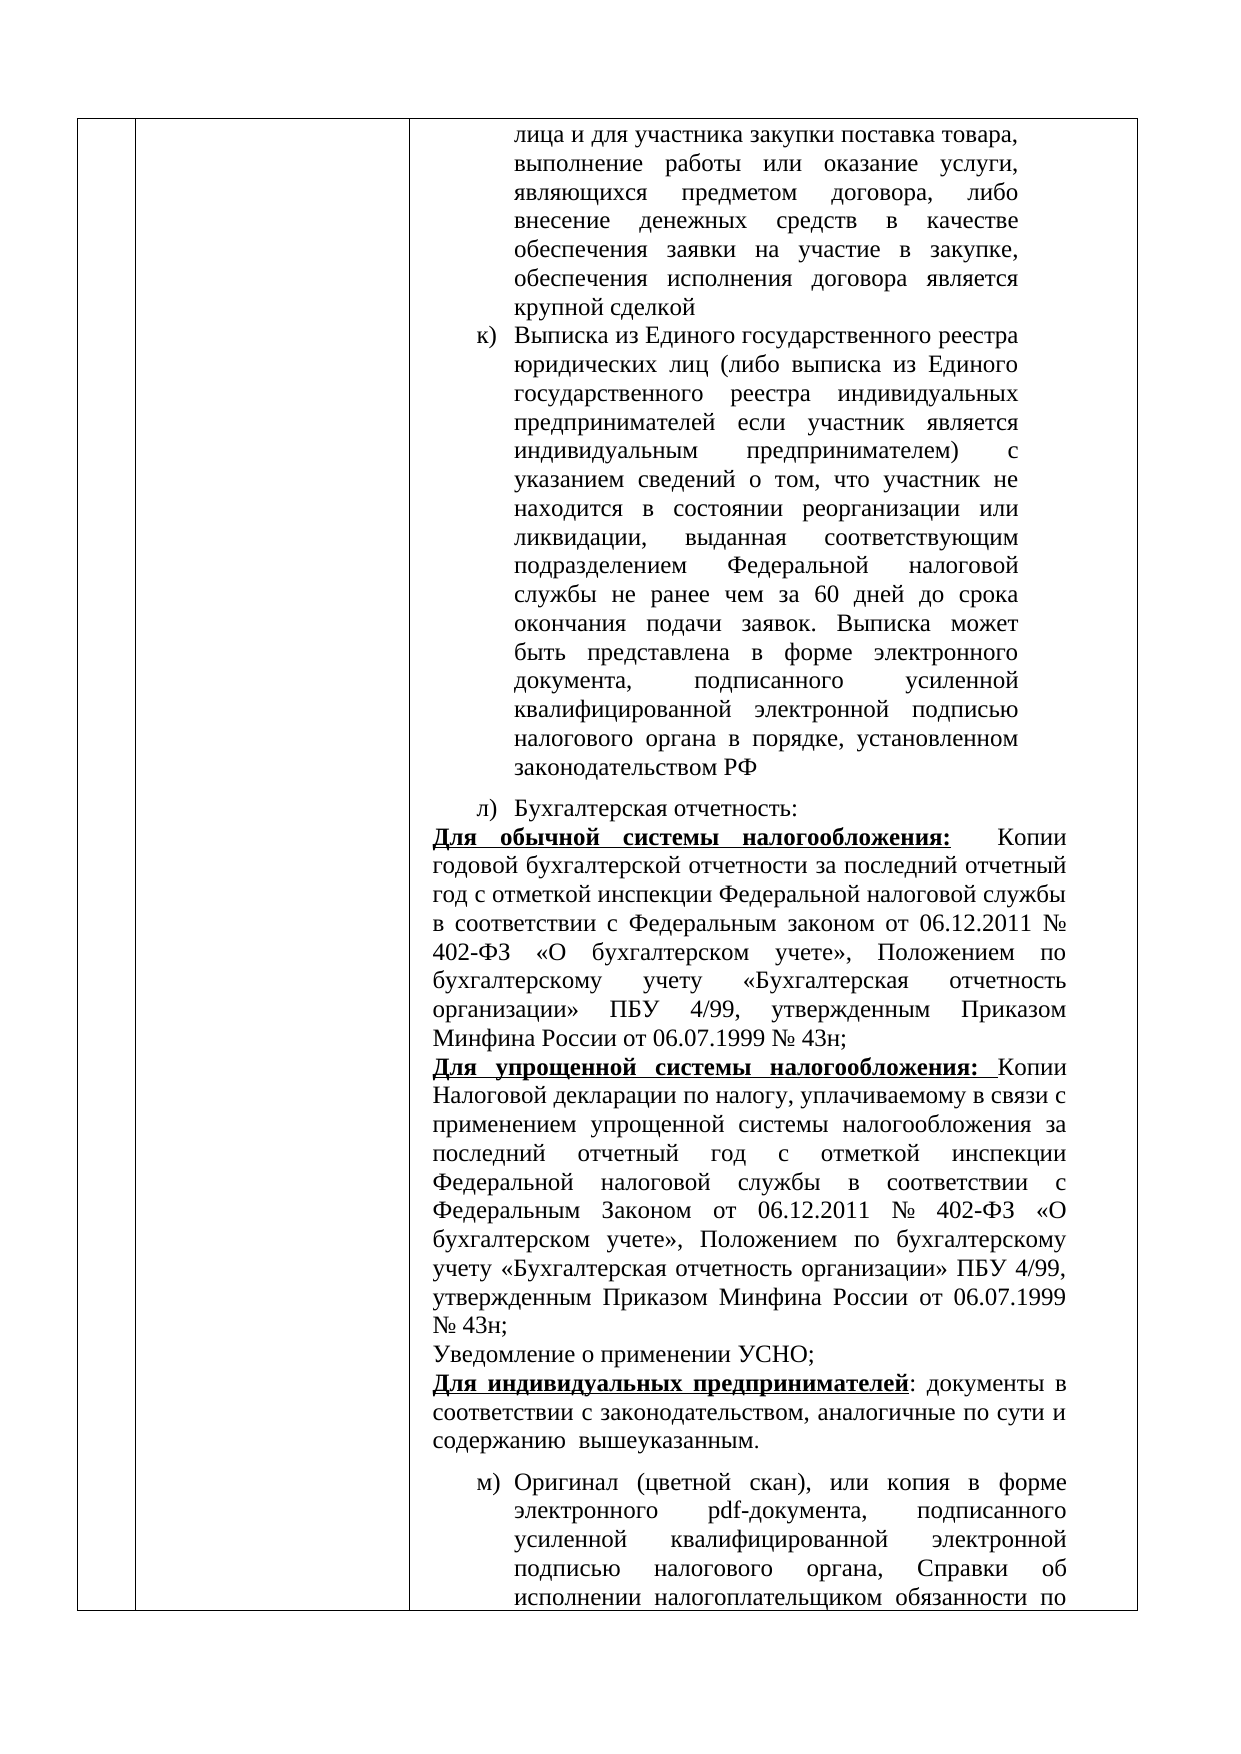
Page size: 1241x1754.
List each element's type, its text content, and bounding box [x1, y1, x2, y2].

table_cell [410, 119, 1137, 1610]
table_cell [136, 119, 409, 1610]
table_cell 6 [78, 119, 135, 1610]
